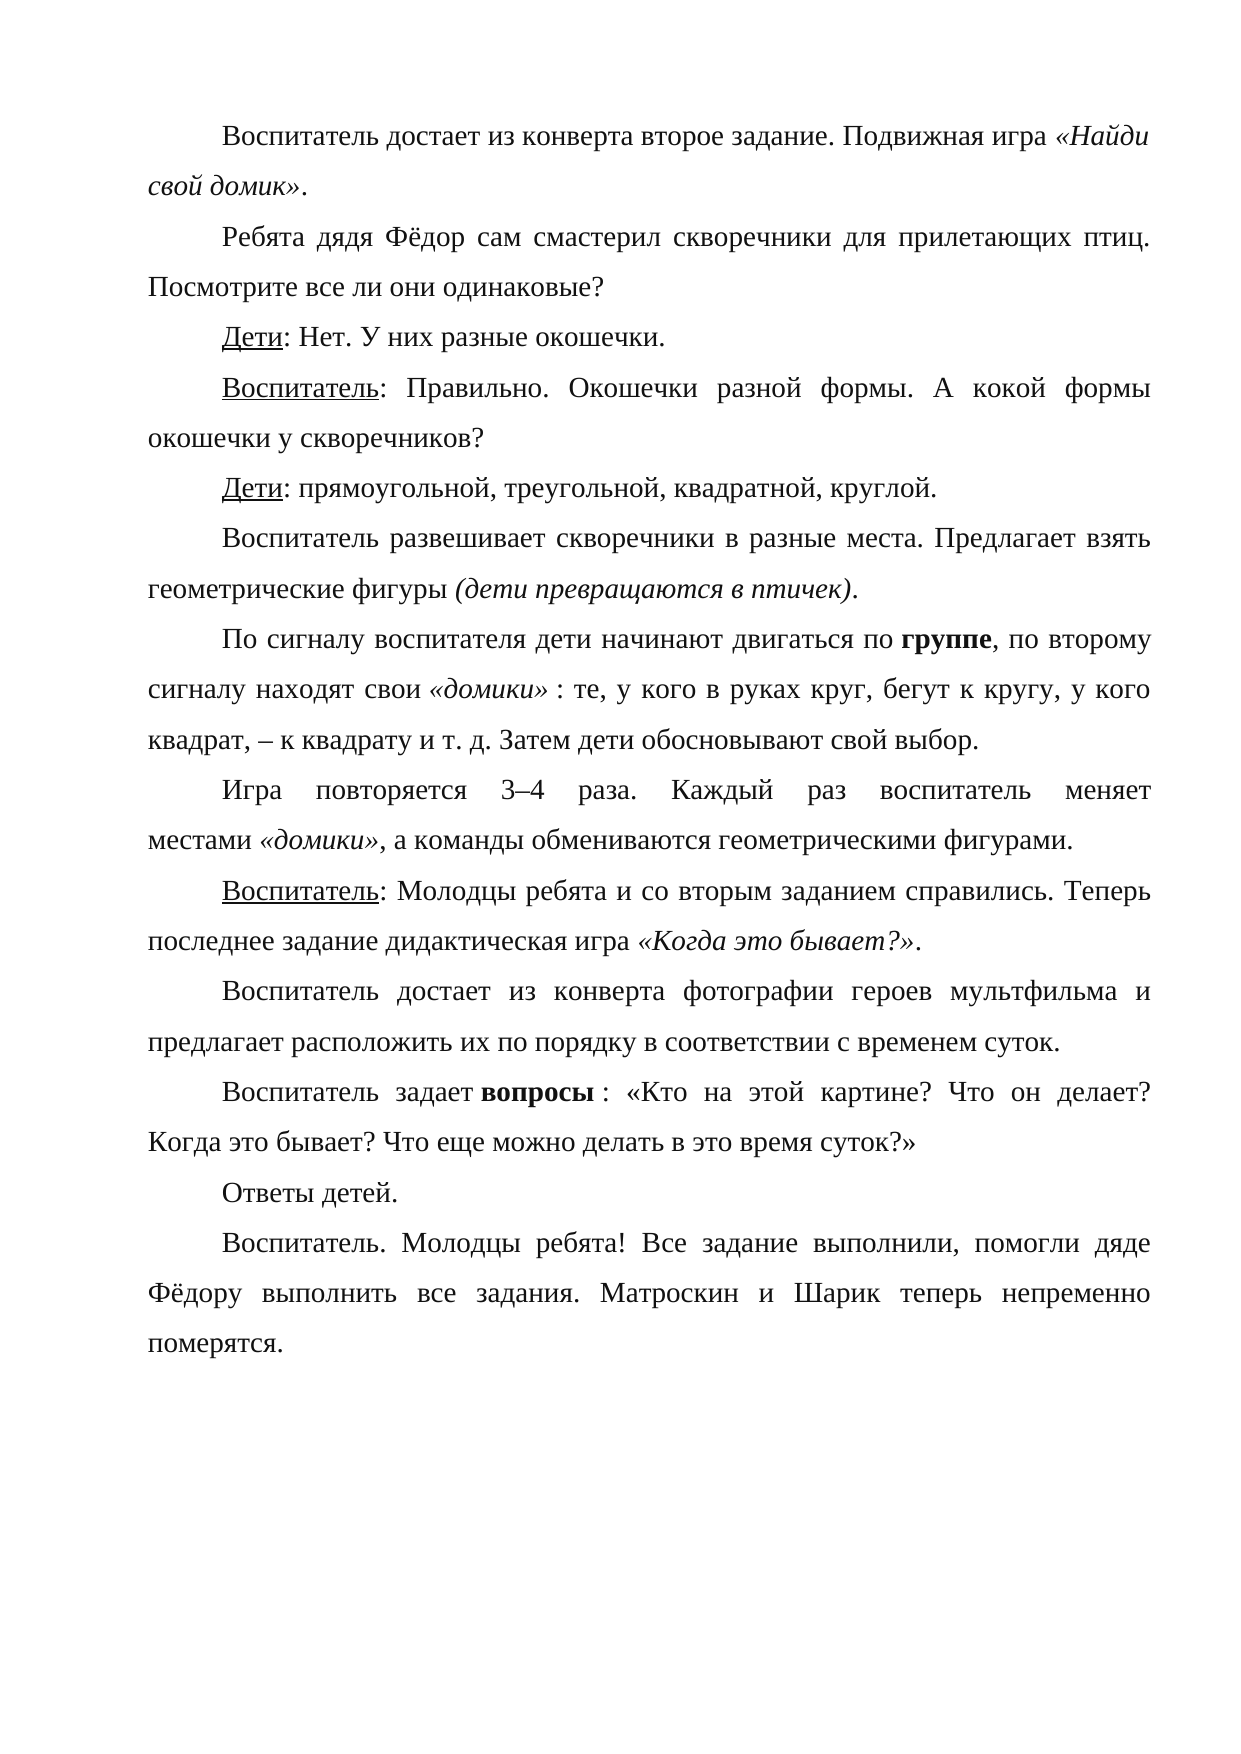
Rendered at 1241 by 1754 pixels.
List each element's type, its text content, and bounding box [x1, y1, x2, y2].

text Игра повторяется 3–4 раза. Каждый раз воспитатель меняет местами «домики», а команды обмениваются геометрическими фигурами. [148, 772, 1152, 856]
text Дети: Нет. У них разные окошечки. [148, 319, 1152, 353]
text Воспитатель задает вопросы : «Кто на этой картине? Что он делает? Когда это бывает? Что еще можно делать в это время суток?» [148, 1074, 1152, 1158]
text Ответы детей. [148, 1175, 1152, 1208]
text Воспитатель развешивает скворечники в разные места. Предлагает взять геометрические фигуры (дети превращаются в птичек). [148, 521, 1152, 604]
text Воспитатель достает из конверта фотографии героев мультфильма и предлагает расположить их по порядку в соответствии с временем суток. [148, 973, 1152, 1057]
text Воспитатель: Молодцы ребята и со вторым заданием справились. Теперь последнее задание дидактическая игра «Когда это бывает?». [148, 873, 1152, 957]
text По сигналу воспитателя дети начинают двигаться по группе, по второму сигналу находят свои «домики» : те, у кого в руках круг, бегут к кругу, у кого квадрат, – к квадрату и т. д. Затем дети обосновывают свой выбор. [148, 621, 1152, 755]
text Дети: прямоугольной, треугольной, квадратной, круглой. [148, 470, 1152, 504]
text Воспитатель достает из конверта второе задание. Подвижная игра «Найди свой домик». [148, 118, 1152, 202]
text Ребята дядя Фёдор сам смастерил скворечники для прилетающих птиц. Посмотрите все ли они одинаковые? [148, 219, 1152, 303]
text Воспитатель: Правильно. Окошечки разной формы. А кокой формы окошечки у скворечников? [148, 370, 1152, 453]
text Воспитатель. Молодцы ребята! Все задание выполнили, помогли дяде Фёдору выполнить все задания. Матроскин и Шарик теперь непременно померятся. [148, 1225, 1152, 1359]
